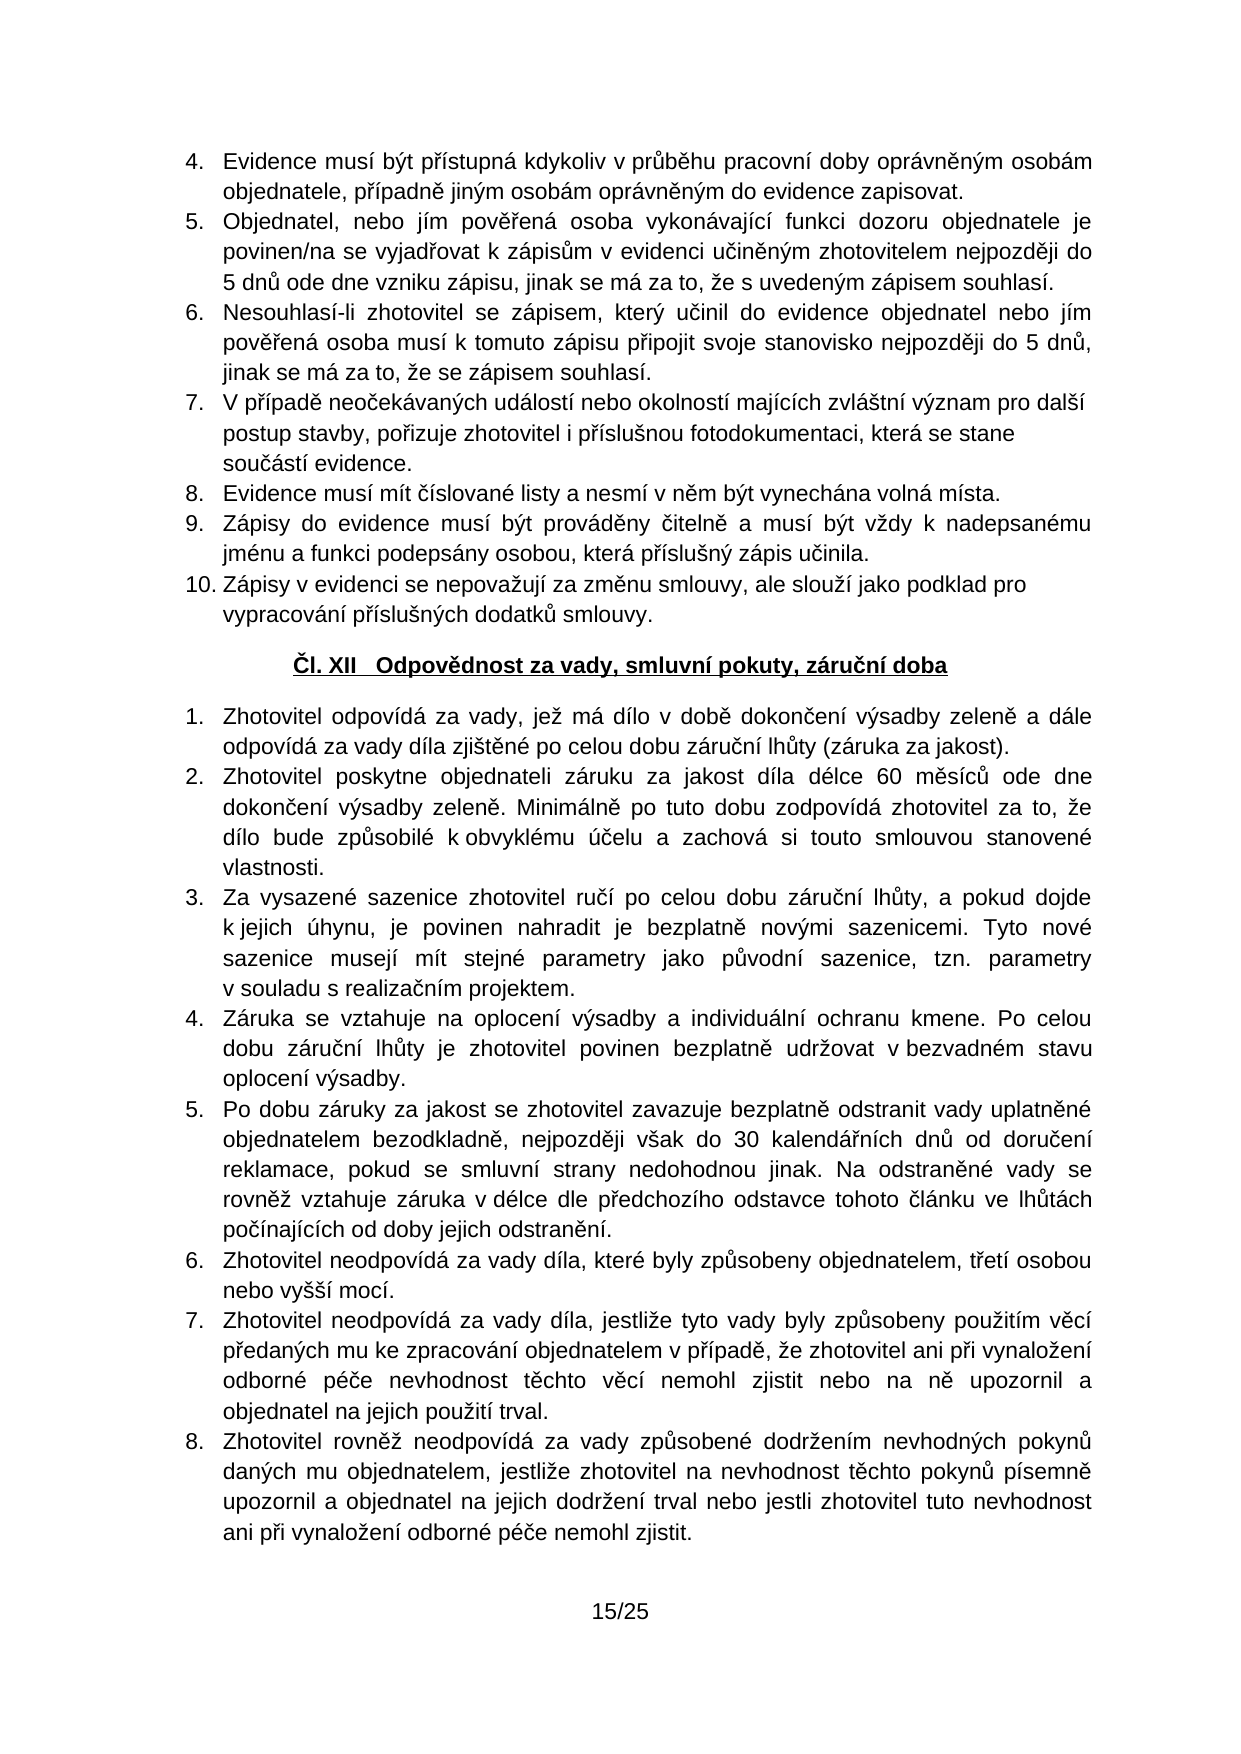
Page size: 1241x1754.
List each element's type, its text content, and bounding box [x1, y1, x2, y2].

list Zhotovitel neodpovídá za vady díla, jestliže tyto vady byly způsobeny použitím věcí předaných mu ke zpracování objednatelem v případě, že zhotovitel ani při vynaložení odborné péče nevhodnost těchto věcí nemohl zjistit nebo na ně upozornil a objednatel na jejich použití trval. [185, 1307, 1093, 1424]
list Po dobu záruky za jakost se zhotovitel zavazuje bezplatně odstranit vady uplatněné objednatelem bezodkladně, nejpozději však do 30 kalendářních dnů od doručení reklamace, pokud se smluvní strany nedohodnou jinak. Na odstraněné vady se rovněž vztahuje záruka v délce dle předchozího odstavce tohoto článku ve lhůtách počínajících od doby jejich odstranění. [185, 1096, 1093, 1243]
list Zápisy do evidence musí být prováděny čitelně a musí být vždy k nadepsanému jménu a funkci podepsány osobou, která příslušný zápis učinila. [185, 510, 1093, 567]
list V případě neočekávaných událostí nebo okolností majících zvláštní význam pro další postup stavby, pořizuje zhotovitel i příslušnou fotodokumentaci, která se stane součástí evidence. [185, 389, 1093, 476]
list Objednatel, nebo jím pověřená osoba vykonávající funkci dozoru objednatele je povinen/na se vyjadřovat k zápisům v evidenci učiněným zhotovitelem nejpozději do 5 dnů ode dne vzniku zápisu, jinak se má za to, že s uvedeným zápisem souhlasí. [185, 208, 1093, 295]
list Evidence musí být přístupná kdykoliv v průběhu pracovní doby oprávněným osobám objednatele, případně jiným osobám oprávněným do evidence zapisovat. [185, 148, 1093, 204]
list Zhotovitel rovněž neodpovídá za vady způsobené dodržením nevhodných pokynů daných mu objednatelem, jestliže zhotovitel na nevhodnost těchto pokynů písemně upozornil a objednatel na jejich dodržení trval nebo jestli zhotovitel tuto nevhodnost ani při vynaložení odborné péče nemohl zjistit. [185, 1428, 1093, 1545]
list Zhotovitel poskytne objednateli záruku za jakost díla délce 60 měsíců ode dne dokončení výsadby zeleně. Minimálně po tuto dobu zodpovídá zhotovitel za to, že dílo bude způsobilé k obvyklému účelu a zachová si touto smlouvou stanovené vlastnosti. [185, 763, 1093, 880]
list Za vysazené sazenice zhotovitel ručí po celou dobu záruční lhůty, a pokud dojde k jejich úhynu, je povinen nahradit je bezplatně novými sazenicemi. Tyto nové sazenice musejí mít stejné parametry jako původní sazenice, tzn. parametry v souladu s realizačním projektem. [185, 884, 1093, 1001]
list Zhotovitel odpovídá za vady, jež má dílo v době dokončení výsadby zeleně a dále odpovídá za vady díla zjištěné po celou dobu záruční lhůty (záruka za jakost). [185, 703, 1093, 759]
list Zápisy v evidenci se nepovažují za změnu smlouvy, ale slouží jako podklad pro vypracování příslušných dodatků smlouvy. [185, 571, 1093, 627]
text Čl. XII Odpovědnost za vady, smluvní pokuty, záruční doba [148, 652, 1093, 678]
list Zhotovitel neodpovídá za vady díla, které byly způsobeny objednatelem, třetí osobou nebo vyšší mocí. [185, 1247, 1093, 1303]
list Záruka se vztahuje na oplocení výsadby a individuální ochranu kmene. Po celou dobu záruční lhůty je zhotovitel povinen bezplatně udržovat v bezvadném stavu oplocení výsadby. [185, 1005, 1093, 1092]
list Nesouhlasí-li zhotovitel se zápisem, který učinil do evidence objednatel nebo jím pověřená osoba musí k tomuto zápisu připojit svoje stanovisko nejpozději do 5 dnů, jinak se má za to, že se zápisem souhlasí. [185, 299, 1093, 385]
list Evidence musí mít číslované listy a nesmí v něm být vynechána volná místa. [185, 480, 1093, 506]
